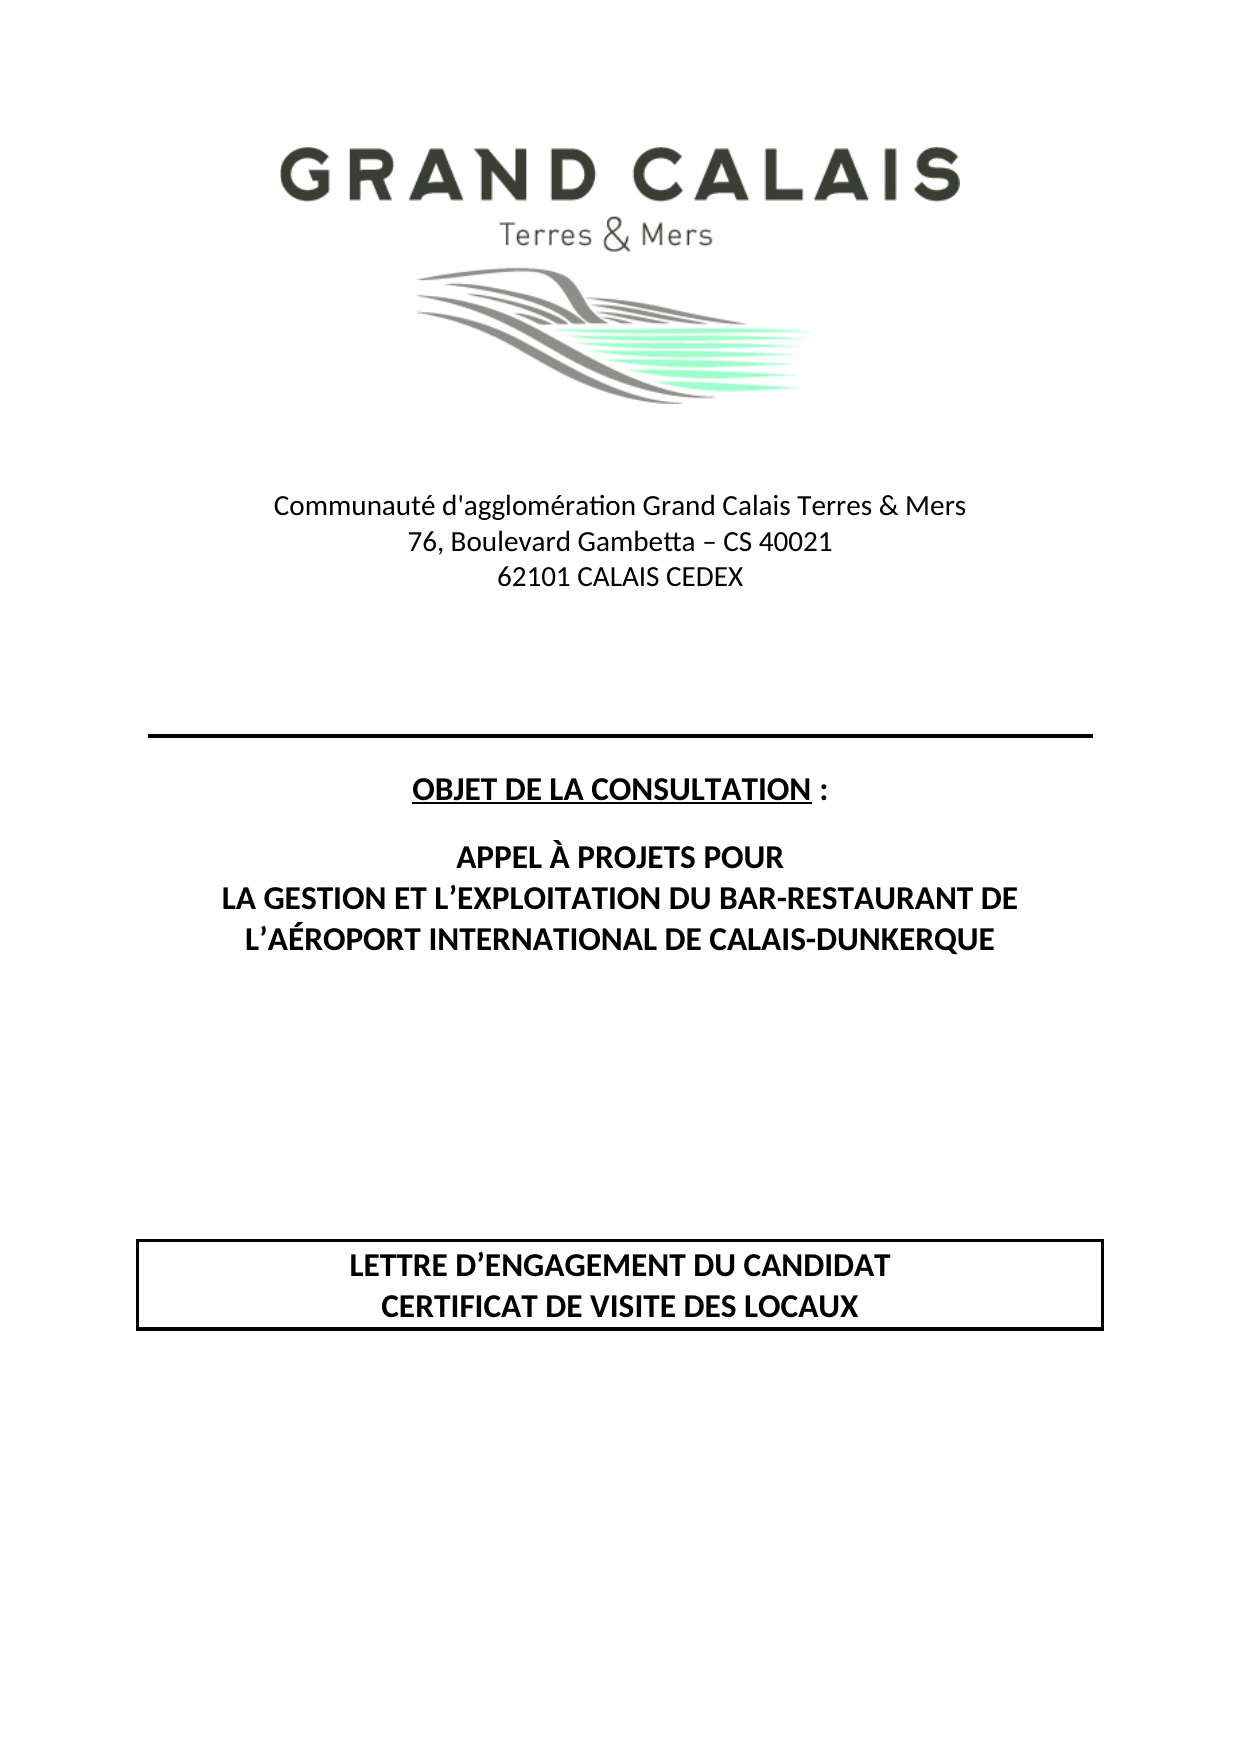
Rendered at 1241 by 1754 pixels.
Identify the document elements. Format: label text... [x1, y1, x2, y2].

text APPEL À PROJETS POUR [148, 836, 1093, 877]
text OBJET DE LA CONSULTATION : [148, 767, 1093, 808]
text 62101 CALAIS CEDEX [148, 558, 1093, 594]
picture [280, 147, 960, 404]
text CERTIFICAT DE VISITE DES LOCAUX [139, 1279, 1101, 1327]
text 76, Boulevard Gambetta – CS 40021 [148, 523, 1093, 558]
text LETTRE D’ENGAGEMENT DU CANDIDAT [139, 1242, 1101, 1279]
text LA GESTION ET L’EXPLOITATION DU BAR-RESTAURANT DE L’Aéroport International de Calais-Dunkerque [148, 877, 1093, 958]
text Communauté d'agglomération Grand Calais Terres & Mers [148, 487, 1093, 523]
